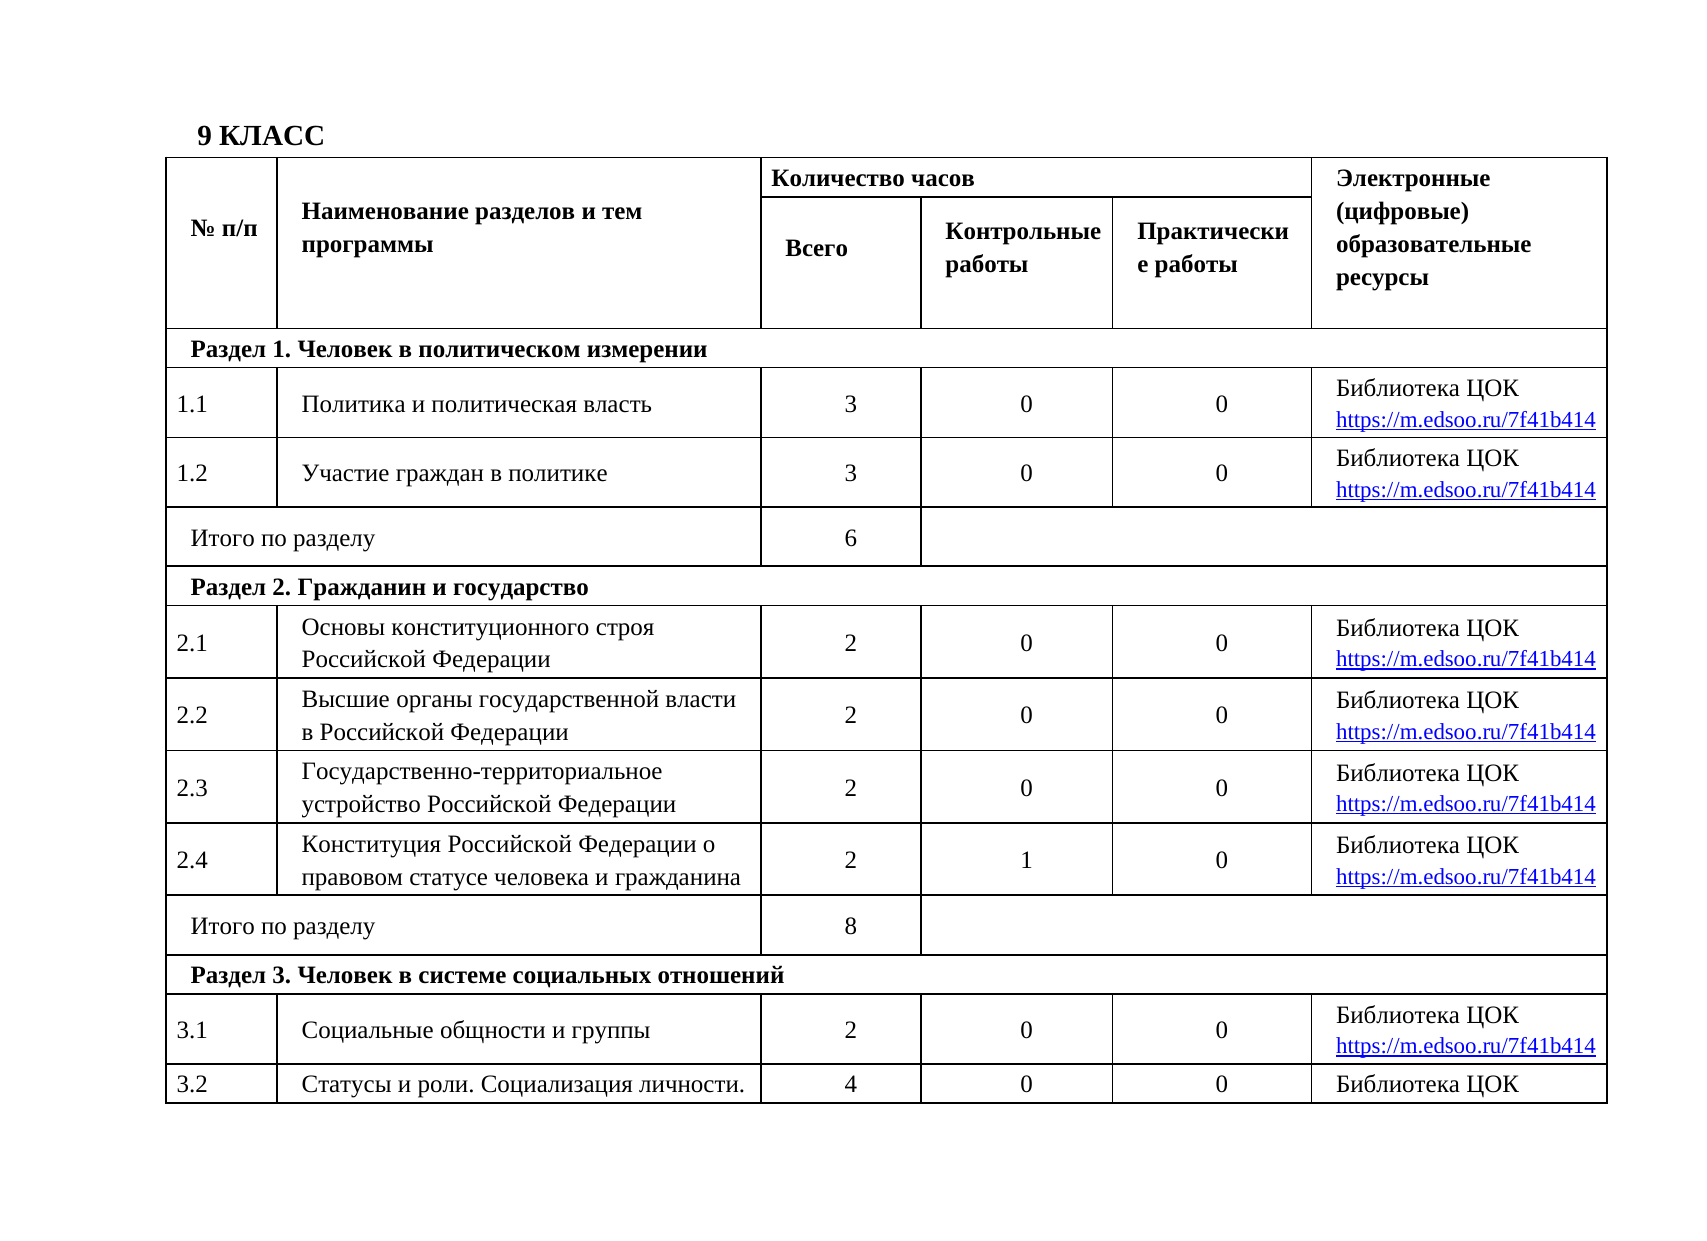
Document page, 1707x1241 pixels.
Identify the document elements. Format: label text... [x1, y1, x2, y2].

table_cell Библиотека ЦОК https://m.edsoo.ru/7f41b414 [1312, 824, 1606, 894]
table_cell Раздел 2. Гражданин и государство [167, 567, 1606, 605]
table_cell 0 [1113, 679, 1311, 749]
table_cell Итого по разделу [167, 508, 760, 565]
table_cell Конституция Российской Федерации о правовом статусе человека и гражданина [278, 824, 760, 894]
table_cell Итого по разделу [167, 896, 760, 954]
table_cell 3.1 [167, 995, 276, 1063]
table_cell [922, 896, 1606, 954]
table_cell 0 [922, 751, 1112, 822]
table_cell Высшие органы государственной власти в Российской Федерации [278, 679, 760, 749]
table_header Наименование разделов и тем программы [278, 158, 760, 327]
table_cell 2.2 [167, 679, 276, 749]
table_cell 0 [1113, 438, 1311, 506]
table_cell 2 [762, 679, 920, 749]
table_cell 8 [762, 896, 920, 954]
text 9 КЛАСС [190, 118, 1618, 152]
table_cell Библиотека ЦОК https://m.edsoo.ru/7f41b414 [1312, 368, 1606, 436]
table_cell 6 [762, 508, 920, 565]
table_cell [278, 1065, 760, 1102]
table_cell 2 [762, 995, 920, 1063]
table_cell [1312, 995, 1606, 1063]
table_cell 1 [922, 824, 1112, 894]
table_cell 2 [762, 606, 920, 677]
table_cell 0 [922, 679, 1112, 749]
table_cell 0 [1113, 824, 1311, 894]
table_cell 3.2 [167, 1065, 276, 1102]
table_cell Политика и политическая власть [278, 368, 760, 436]
table_cell Контрольные работы [922, 198, 1112, 327]
table_cell 0 [922, 995, 1112, 1063]
table_header № п/п [167, 158, 276, 327]
table_cell 1.2 [167, 438, 276, 506]
table_cell Государственно-территориальное устройство Российской Федерации [278, 751, 760, 822]
table_cell Библиотека ЦОК https://m.edsoo.ru/7f41b414 [1312, 751, 1606, 822]
table_cell 4 [762, 1065, 920, 1102]
table_cell 2.4 [167, 824, 276, 894]
table_cell Всего [762, 198, 920, 327]
table_cell Основы конституционного строя Российской Федерации [278, 606, 760, 677]
table_header Электронные (цифровые) образовательные ресурсы [1312, 158, 1606, 327]
table_cell Раздел 1. Человек в политическом измерении [167, 329, 1606, 367]
table_header Количество часов [762, 158, 1311, 196]
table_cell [1312, 1065, 1606, 1102]
table_cell 0 [922, 438, 1112, 506]
table_cell 3 [762, 438, 920, 506]
table_cell Библиотека ЦОК https://m.edsoo.ru/7f41b414 [1312, 438, 1606, 506]
table_cell 0 [1113, 1065, 1311, 1102]
table_cell 2 [762, 751, 920, 822]
table_cell Участие граждан в политике [278, 438, 760, 506]
table_cell Практические работы [1113, 198, 1311, 327]
table_cell 0 [922, 368, 1112, 436]
table_cell 2.1 [167, 606, 276, 677]
table_cell 0 [922, 606, 1112, 677]
table_cell 2 [762, 824, 920, 894]
table_cell 2.3 [167, 751, 276, 822]
table_cell 1.1 [167, 368, 276, 436]
table_cell 0 [1113, 995, 1311, 1063]
table_cell Библиотека ЦОК https://m.edsoo.ru/7f41b414 [1312, 606, 1606, 677]
table_cell Раздел 3. Человек в системе социальных отношений [167, 956, 1606, 993]
table_cell [922, 508, 1606, 565]
table_cell 0 [922, 1065, 1112, 1102]
table_cell 0 [1113, 368, 1311, 436]
table_cell Социальные общности и группы [278, 995, 760, 1063]
table_cell 0 [1113, 606, 1311, 677]
table_cell 0 [1113, 751, 1311, 822]
table_cell Библиотека ЦОК https://m.edsoo.ru/7f41b414 [1312, 679, 1606, 749]
table_cell 3 [762, 368, 920, 436]
